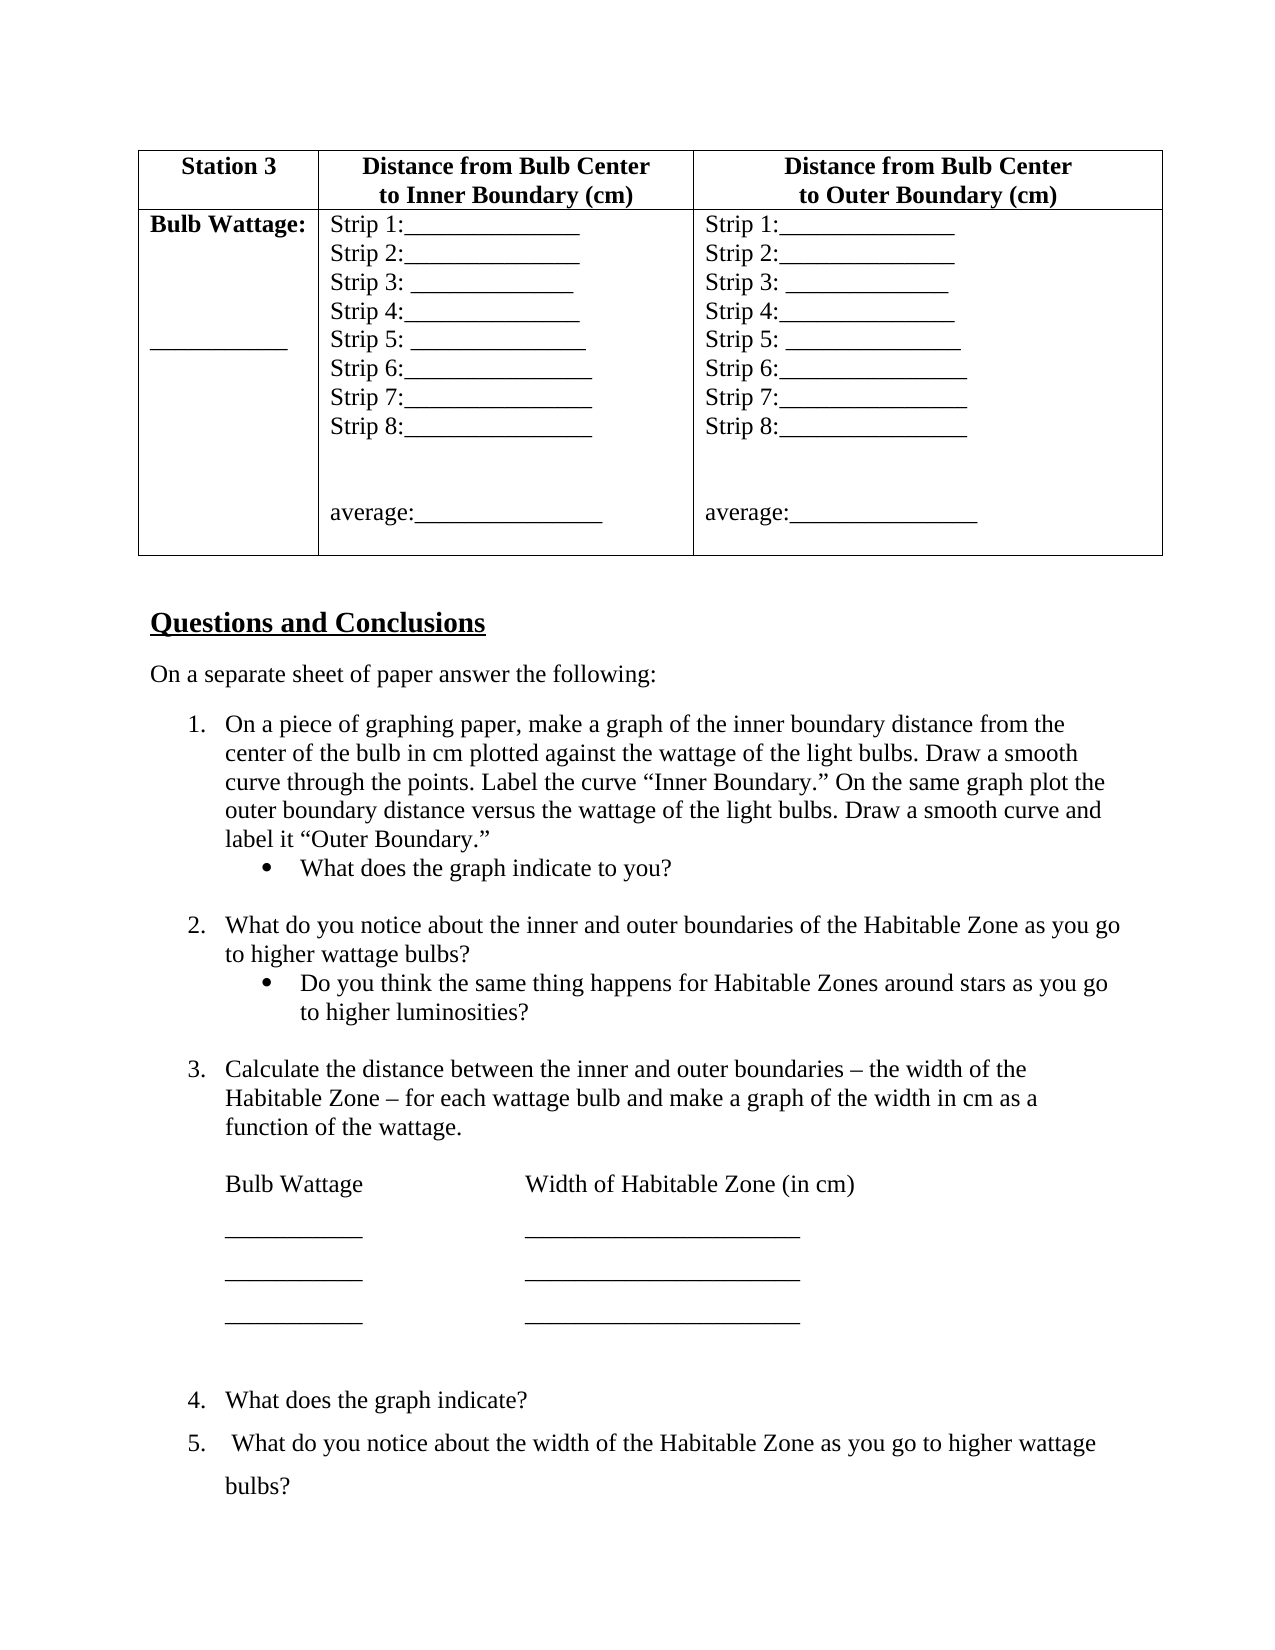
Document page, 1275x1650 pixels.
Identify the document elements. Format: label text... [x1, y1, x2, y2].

list ___________ ______________________ [225, 1255, 1125, 1284]
list On a piece of graphing paper, make a graph of the inner boundary distance from the center of the bulb in cm plotted against the wattage of the light bulbs. Draw a smooth curve through the points. Label the curve “Inner Boundary.” On the same graph plot the outer boundary distance versus the wattage of the light bulbs. Draw a smooth curve and label it “Outer Boundary.” [187, 709, 1125, 853]
list Bulb Wattage Width of Habitable Zone (in cm) [225, 1169, 1125, 1198]
text On a separate sheet of paper answer the following: [150, 659, 1125, 688]
list What does the graph indicate to you? [262, 853, 1125, 882]
list What do you notice about the inner and outer boundaries of the Habitable Zone as you go to higher wattage bulbs? [187, 910, 1125, 968]
list What does the graph indicate? [187, 1385, 1125, 1413]
table_cell Station 3 [139, 151, 318, 208]
list Calculate the distance between the inner and outer boundaries – the width of the Habitable Zone – for each wattage bulb and make a graph of the width in cm as a function of the wattage. [187, 1054, 1125, 1140]
text Questions and Conclusions [150, 605, 1125, 639]
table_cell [694, 210, 1162, 554]
table_cell Distance from Bulb Center to Outer Boundary (cm) [694, 151, 1162, 208]
list ___________ ______________________ [225, 1298, 1125, 1327]
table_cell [319, 210, 693, 554]
table_cell Bulb Wattage: ___________ [139, 210, 318, 554]
table_cell Distance from Bulb Center to Inner Boundary (cm) [319, 151, 693, 208]
list What do you notice about the width of the Habitable Zone as you go to higher wattage bulbs? [187, 1428, 1125, 1500]
list Do you think the same thing happens for Habitable Zones around stars as you go to higher luminosities? [262, 968, 1125, 1025]
list ___________ ______________________ [225, 1212, 1125, 1241]
